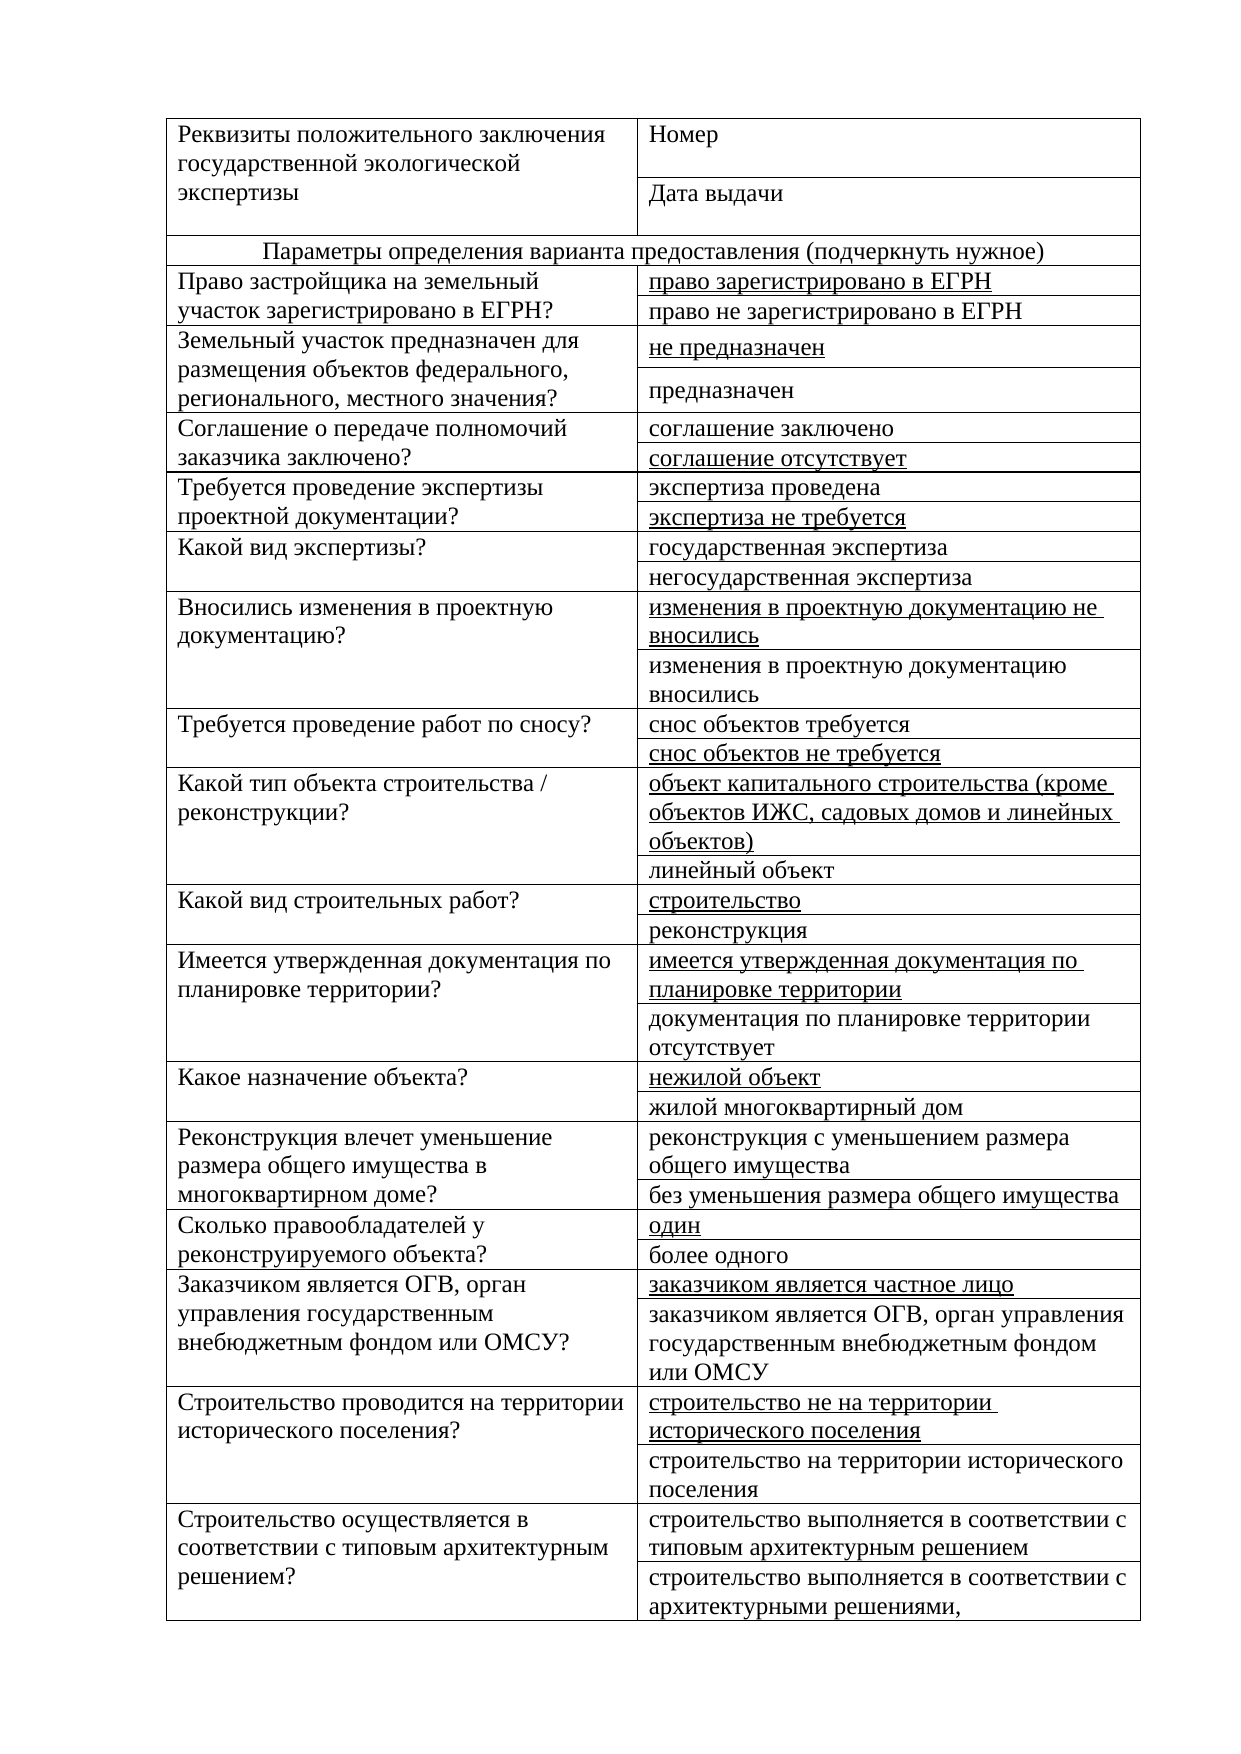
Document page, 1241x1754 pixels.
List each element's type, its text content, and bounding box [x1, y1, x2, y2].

table_cell заказчиком является ОГВ, орган управления государственным внебюджетным фондом или ОМСУ [638, 1299, 1140, 1386]
table_cell экспертиза не требуется [638, 502, 1140, 531]
table_cell Требуется проведение экспертизы проектной документации? [167, 473, 637, 531]
table_cell объект капитального строительства (кроме объектов ИЖС, садовых домов и линейных объектов) [638, 768, 1140, 854]
table_cell Заказчиком является ОГВ, орган управления государственным внебюджетным фондом или ОМСУ? [167, 1270, 637, 1386]
table_cell документация по планировке территории отсутствует [638, 1004, 1140, 1061]
table_cell изменения в проектную документацию не вносились [638, 592, 1140, 649]
table_cell экспертиза проведена [638, 473, 1140, 501]
table_cell Право застройщика на земельный участок зарегистрировано в ЕГРН? [167, 266, 637, 324]
table_cell негосударственная экспертиза [638, 562, 1140, 591]
table_cell реконструкция [638, 915, 1140, 944]
table_cell предназначен [638, 368, 1140, 412]
table_cell строительство выполняется в соответствии с типовым архитектурным решением [638, 1504, 1140, 1561]
table_cell строительство не на территории исторического поселения [638, 1387, 1140, 1444]
table_cell Номер [638, 119, 1140, 177]
table_cell Земельный участок предназначен для размещения объектов федерального, регионального, местного значения? [167, 326, 637, 412]
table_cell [638, 1562, 1140, 1620]
table_cell Какой вид экспертизы? [167, 532, 637, 591]
table_cell более одного [638, 1240, 1140, 1268]
table_cell Параметры определения варианта предоставления (подчеркнуть нужное) [167, 236, 1140, 265]
table_cell право не зарегистрировано в ЕГРН [638, 296, 1140, 324]
table_cell Имеется утвержденная документация по планировке территории? [167, 945, 637, 1061]
table_cell жилой многоквартирный дом [638, 1092, 1140, 1121]
table_cell Строительство осуществляется в соответствии с типовым архитектурным решением? [167, 1504, 637, 1620]
table_cell государственная экспертиза [638, 532, 1140, 561]
table_cell Соглашение о передаче полномочий заказчика заключено? [167, 413, 637, 471]
table_cell линейный объект [638, 856, 1140, 884]
table_cell право зарегистрировано в ЕГРН [638, 266, 1140, 295]
table_cell Какой тип объекта строительства / реконструкции? [167, 768, 637, 884]
table_cell не предназначен [638, 326, 1140, 367]
table_cell реконструкция с уменьшением размера общего имущества [638, 1122, 1140, 1179]
table_cell имеется утвержденная документация по планировке территории [638, 945, 1140, 1002]
table_cell строительство [638, 885, 1140, 914]
table_cell снос объектов не требуется [638, 739, 1140, 767]
table_cell Дата выдачи [638, 178, 1140, 235]
table_cell Какое назначение объекта? [167, 1062, 637, 1121]
table_cell Вносились изменения в проектную документацию? [167, 592, 637, 708]
table_cell соглашение отсутствует [638, 443, 1140, 471]
table_cell Реквизиты положительного заключения государственной экологической экспертизы [167, 119, 637, 235]
table_cell нежилой объект [638, 1062, 1140, 1091]
table_cell Реконструкция влечет уменьшение размера общего имущества в многоквартирном доме? [167, 1122, 637, 1209]
table_cell без уменьшения размера общего имущества [638, 1180, 1140, 1209]
table_cell строительство на территории исторического поселения [638, 1445, 1140, 1503]
table_cell изменения в проектную документацию вносились [638, 650, 1140, 708]
table_cell заказчиком является частное лицо [638, 1270, 1140, 1298]
table_cell Какой вид строительных работ? [167, 885, 637, 944]
table_cell Требуется проведение работ по сносу? [167, 709, 637, 767]
table_cell один [638, 1210, 1140, 1239]
table_cell соглашение заключено [638, 413, 1140, 442]
table_cell Сколько правообладателей у реконструируемого объекта? [167, 1210, 637, 1268]
table_cell снос объектов требуется [638, 709, 1140, 737]
table_cell Строительство проводится на территории исторического поселения? [167, 1387, 637, 1503]
